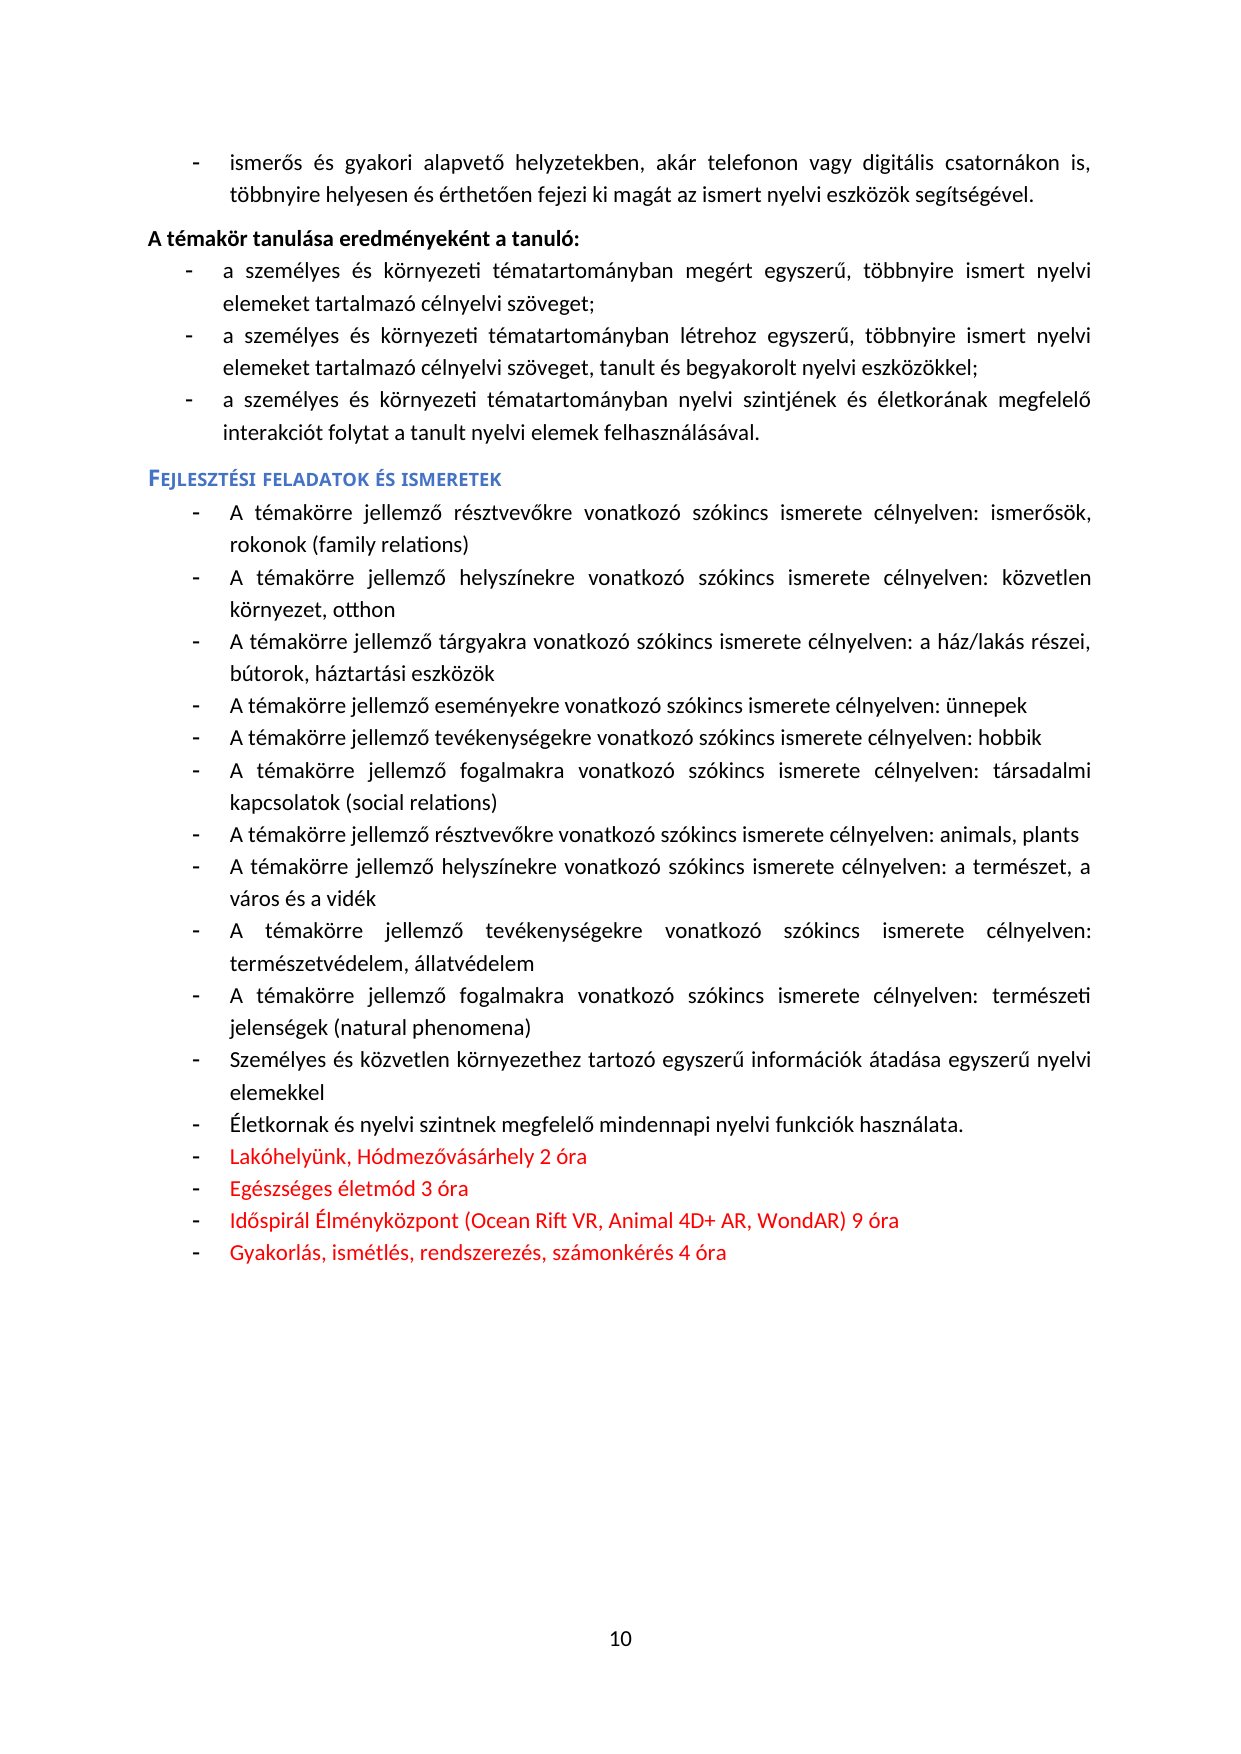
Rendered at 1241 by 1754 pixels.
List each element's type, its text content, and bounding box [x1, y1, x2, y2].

list A témakörre jellemző fogalmakra vonatkozó szókincs ismerete célnyelven: társadalmi kapcsolatok (social relations) [192, 756, 1093, 816]
list A témakörre jellemző tevékenységekre vonatkozó szókincs ismerete célnyelven: természetvédelem, állatvédelem [192, 917, 1093, 977]
list ismerős és gyakori alapvető helyzetekben, akár telefonon vagy digitális csatornákon is, többnyire helyesen és érthetően fejezi ki magát az ismert nyelvi eszközök segítségével. [192, 148, 1093, 208]
list A témakörre jellemző eseményekre vonatkozó szókincs ismerete célnyelven: ünnepek [192, 691, 1093, 719]
list Időspirál Élményközpont (Ocean Rift VR, Animal 4D+ AR, WondAR) 9 óra [192, 1206, 1093, 1234]
text A témakör tanulása eredményeként a tanuló: [148, 224, 1093, 252]
list A témakörre jellemző tevékenységekre vonatkozó szókincs ismerete célnyelven: hobbik [192, 723, 1093, 752]
list Egészséges életmód 3 óra [192, 1174, 1093, 1202]
list A témakörre jellemző résztvevőkre vonatkozó szókincs ismerete célnyelven: ismerősök, rokonok (family relations) [192, 498, 1093, 558]
list a személyes és környezeti tématartományban nyelvi szintjének és életkorának megfelelő interakciót folytat a tanult nyelvi elemek felhasználásával. [185, 385, 1093, 446]
list Gyakorlás, ismétlés, rendszerezés, számonkérés 4 óra [192, 1238, 1093, 1267]
subtitle Fejlesztési feladatok és ismeretek [148, 462, 1093, 493]
list A témakörre jellemző helyszínekre vonatkozó szókincs ismerete célnyelven: közvetlen környezet, otthon [192, 563, 1093, 623]
list Személyes és közvetlen környezethez tartozó egyszerű információk átadása egyszerű nyelvi elemekkel [192, 1045, 1093, 1106]
list A témakörre jellemző helyszínekre vonatkozó szókincs ismerete célnyelven: a természet, a város és a vidék [192, 852, 1093, 912]
list A témakörre jellemző fogalmakra vonatkozó szókincs ismerete célnyelven: természeti jelenségek (natural phenomena) [192, 981, 1093, 1041]
list Életkornak és nyelvi szintnek megfelelő mindennapi nyelvi funkciók használata. [192, 1110, 1093, 1138]
list A témakörre jellemző résztvevőkre vonatkozó szókincs ismerete célnyelven: animals, plants [192, 820, 1093, 848]
list a személyes és környezeti tématartományban megért egyszerű, többnyire ismert nyelvi elemeket tartalmazó célnyelvi szöveget; [185, 257, 1093, 317]
list Lakóhelyünk, Hódmezővásárhely 2 óra [192, 1142, 1093, 1170]
list a személyes és környezeti tématartományban létrehoz egyszerű, többnyire ismert nyelvi elemeket tartalmazó célnyelvi szöveget, tanult és begyakorolt nyelvi eszközökkel; [185, 321, 1093, 381]
list A témakörre jellemző tárgyakra vonatkozó szókincs ismerete célnyelven: a ház/lakás részei, bútorok, háztartási eszközök [192, 627, 1093, 687]
